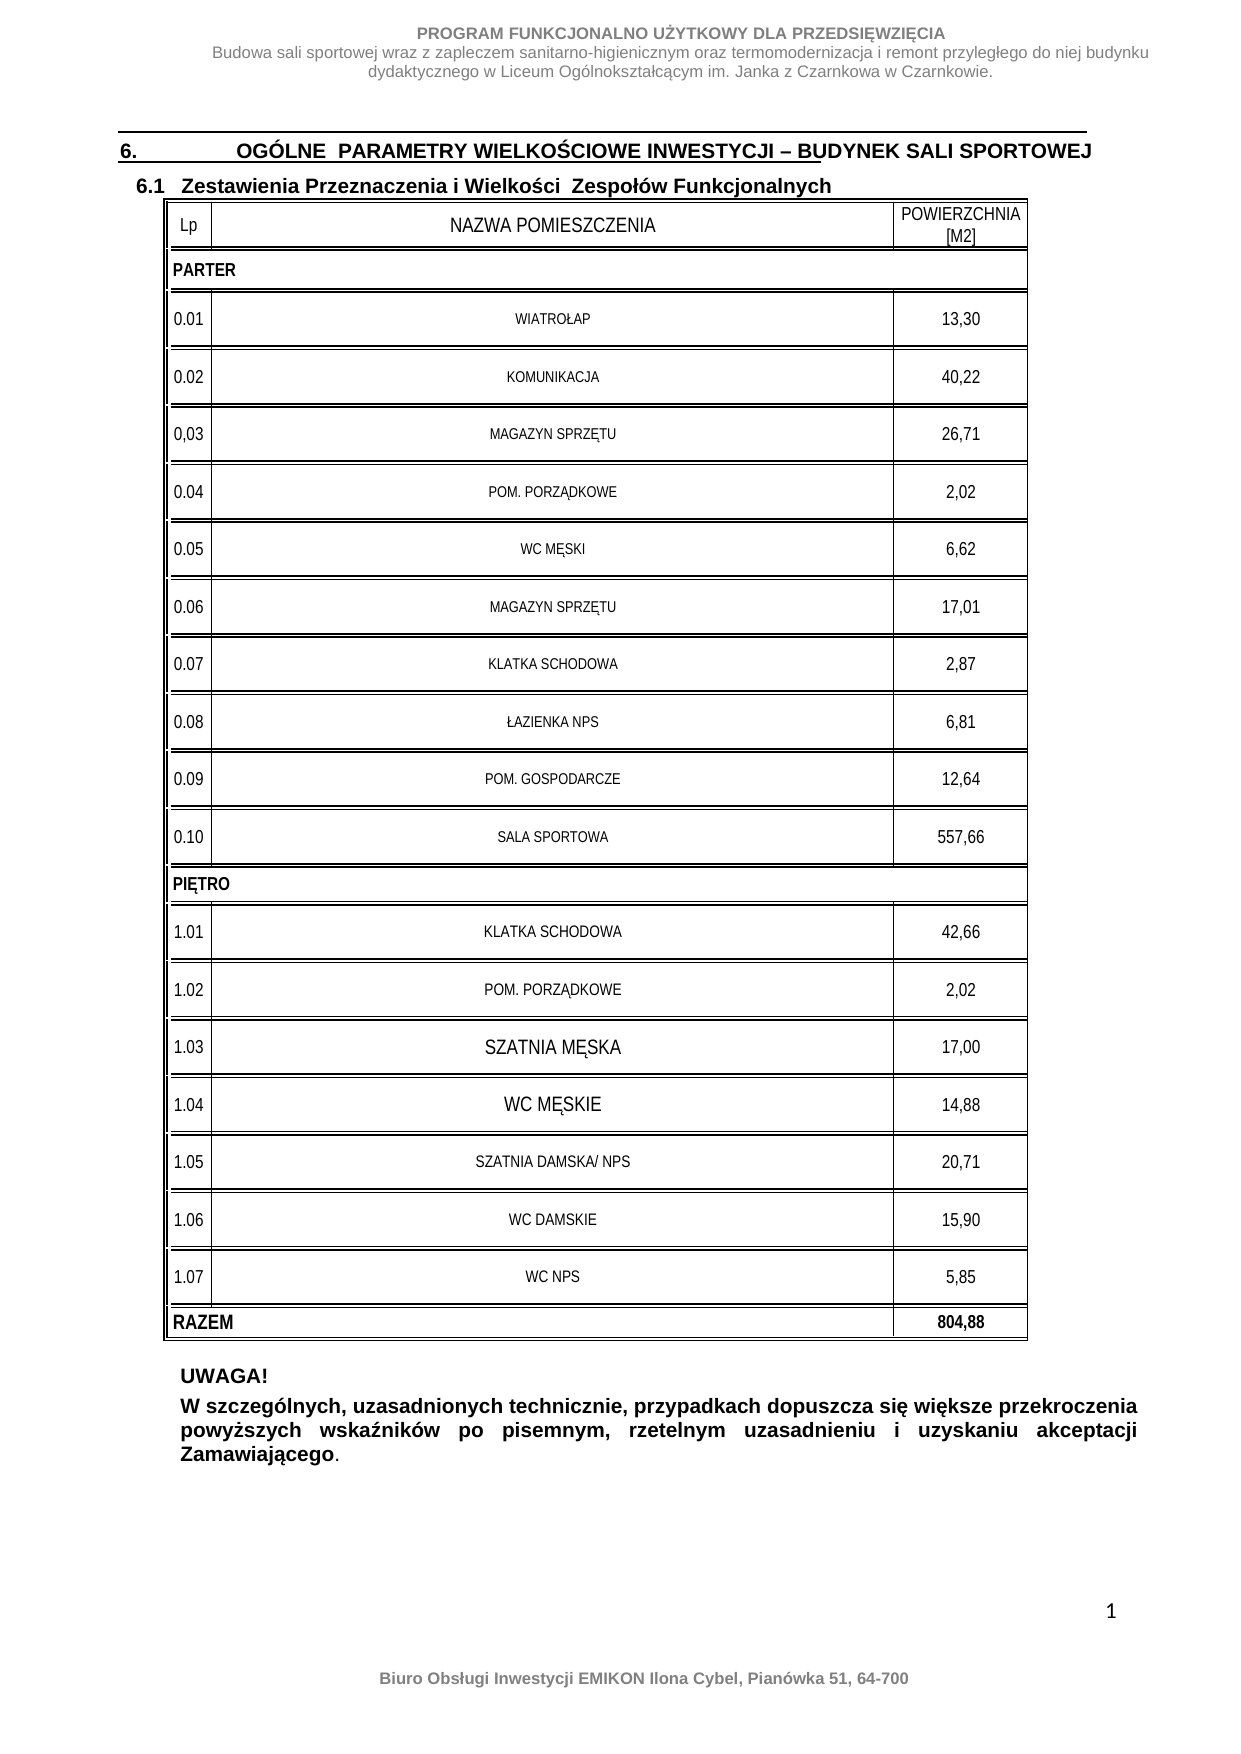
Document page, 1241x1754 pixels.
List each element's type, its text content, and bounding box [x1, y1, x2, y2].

table_cell 1.04 [165, 1073, 211, 1131]
table_cell 17,01 [894, 580, 1027, 633]
table_cell KOMUNIKACJA [212, 350, 893, 403]
table_cell 2,87 [894, 638, 1027, 690]
table_cell 0.09 [165, 748, 211, 805]
table_header POWIERZCHNIA [M2] [894, 203, 1027, 246]
table_cell 5,85 [894, 1251, 1027, 1303]
table_cell PIĘTRO [165, 863, 1027, 901]
table_cell 0.08 [165, 690, 211, 748]
list 6.1 Zestawienia Przeznaczenia i Wielkości Zespołów Funkcjonalnych [136, 174, 1148, 198]
subtitle UWAGA! [180, 1364, 1148, 1388]
table_cell 1.06 [165, 1188, 211, 1246]
table_cell 0.10 [165, 805, 211, 863]
table_cell KLATKA SCHODOWA [212, 906, 893, 958]
table_cell 20,71 [894, 1136, 1027, 1188]
table_cell 0.04 [165, 460, 211, 518]
table_cell 1.01 [165, 901, 211, 958]
table_cell 557,66 [894, 810, 1027, 863]
table_cell 2,02 [894, 963, 1027, 1016]
table_cell 13,30 [894, 293, 1027, 345]
table_cell 804,88 [894, 1308, 1027, 1336]
table_cell KLATKA SCHODOWA [212, 638, 893, 690]
table_cell WC NPS [212, 1251, 893, 1303]
table_cell 1.05 [165, 1131, 211, 1188]
table_cell RAZEM [165, 1303, 893, 1336]
table_cell POM. GOSPODARCZE [212, 753, 893, 805]
table_cell 0,03 [165, 403, 211, 460]
table_cell 40,22 [894, 350, 1027, 403]
table_cell MAGAZYN SPRZĘTU [212, 408, 893, 460]
table_cell 2,02 [894, 465, 1027, 518]
table_cell WC MĘSKI [212, 523, 893, 575]
table_cell SZATNIA MĘSKA [212, 1021, 893, 1073]
table_cell 14,88 [894, 1078, 1027, 1131]
table_cell SZATNIA DAMSKA/ NPS [212, 1136, 893, 1188]
table_cell POM. PORZĄDKOWE [212, 465, 893, 518]
table_header Lp [168, 203, 211, 246]
table_cell WC DAMSKIE [212, 1193, 893, 1246]
table_cell PARTER [165, 246, 1027, 288]
table_cell 17,00 [894, 1021, 1027, 1073]
table_cell 15,90 [894, 1193, 1027, 1246]
subtitle OGÓLNE PARAMETRY WIELKOŚCIOWE INWESTYCJI – BUDYNEK SALI SPORTOWEJ [120, 139, 1148, 163]
table_header NAZWA POMIESZCZENIA [212, 203, 893, 246]
table_cell 0.01 [165, 288, 211, 345]
table_cell 0.06 [165, 575, 211, 633]
table_cell MAGAZYN SPRZĘTU [212, 580, 893, 633]
table_cell ŁAZIENKA NPS [212, 695, 893, 748]
table_cell 1.02 [165, 958, 211, 1016]
table_cell 1.03 [165, 1016, 211, 1073]
table_cell WIATROŁAP [212, 293, 893, 345]
text W szczególnych, uzasadnionych technicznie, przypadkach dopuszcza się większe przekroczenia powyższych wskaźników po pisemnym, rzetelnym uzasadnieniu i uzyskaniu akceptacji Zamawiającego. [180, 1394, 1138, 1466]
table_cell 6,81 [894, 695, 1027, 748]
table_cell 0.07 [165, 633, 211, 690]
table_cell 1.07 [165, 1246, 211, 1303]
table_cell POM. PORZĄDKOWE [212, 963, 893, 1016]
table_cell 0.02 [165, 345, 211, 403]
table_cell 6,62 [894, 523, 1027, 575]
table_cell WC MĘSKIE [212, 1078, 893, 1131]
table_cell 26,71 [894, 408, 1027, 460]
table_cell 42,66 [894, 906, 1027, 958]
table_cell 12,64 [894, 753, 1027, 805]
table_cell SALA SPORTOWA [212, 810, 893, 863]
table_cell 0.05 [165, 518, 211, 575]
